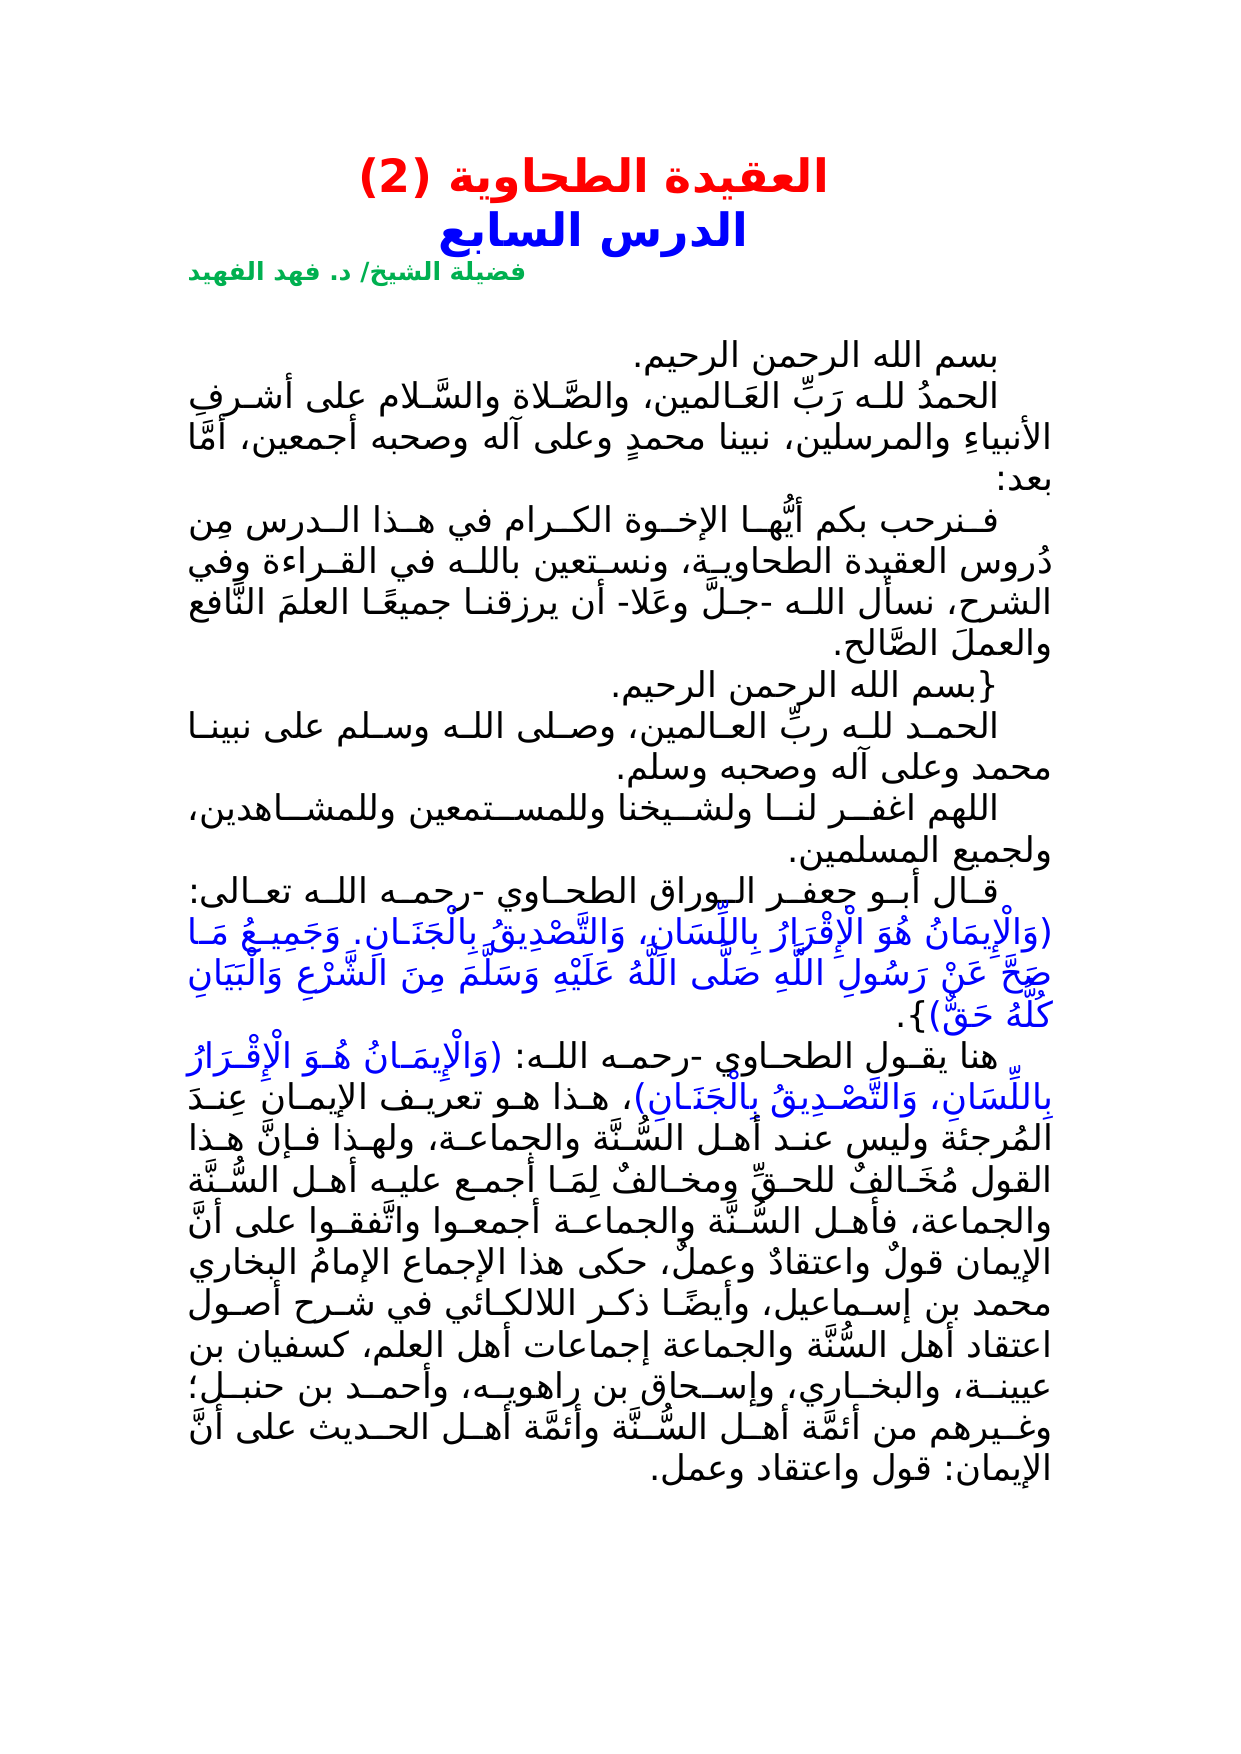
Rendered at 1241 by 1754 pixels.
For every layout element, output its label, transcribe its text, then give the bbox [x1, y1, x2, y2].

text {بسم الله الرحمن الرحيم. [187, 664, 1053, 705]
text الدرس السابع [187, 203, 1053, 257]
text الحمدُ لله رَبِّ العَالمين، والصَّلاة والسَّلام على أشرفِ الأنبياءِ والمرسلين، نبينا محمدٍ وعلى آله وصحبه أجمعين، أمَّا بعد: [187, 375, 1053, 499]
text فضيلة الشيخ/ د. فهد الفهيد [187, 257, 1053, 286]
text هنا يقول الطحاوي -رحمه الله: (وَالْإِيمَانُ هُوَ الْإِقْرَارُ بِاللِّسَانِ، وَالتَّصْدِيقُ بِالْجَنَانِ)، هذا هو تعريف الإيمان عِندَ المُرجئة وليس عند أهل السُّنَّة والجماعة، ولهذا فإنَّ هذا القول مُخَالفٌ للحقِّ ومخالفٌ لِمَا أجمع عليه أهل السُّنَّة والجماعة، فأهل السُّنَّة والجماعة أجمعوا واتَّفقوا على أنَّ الإيمان قولٌ واعتقادٌ وعملٌ، حكى هذا الإجماع الإمامُ البخاري محمد بن إسماعيل، وأيضًا ذكر اللالكائي في شرح أصول اعتقاد أهل السُّنَّة والجماعة إجماعات أهل العلم، كسفيان بن عيينة، والبخاري، وإسحاق بن راهويه، وأحمد بن حنبل؛ وغيرهم من أئمَّة أهل السُّنَّة وأئمَّة أهل الحديث على أنَّ الإيمان: قول واعتقاد وعمل. [187, 1035, 1053, 1489]
text العقيدة الطحاوية (2) [187, 150, 1053, 203]
text اللهم اغفر لنا ولشيخنا وللمستمعين وللمشاهدين، ولجميع المسلمين. [187, 788, 1053, 870]
text بسم الله الرحمن الرحيم. [187, 334, 1053, 375]
text الحمد لله ربِّ العالمين، وصلى الله وسلم على نبينا محمد وعلى آله وصحبه وسلم. [187, 705, 1053, 788]
text فنرحب بكم أيُّها الإخوة الكرام في هذا الدرس مِن دُروس العقيدة الطحاوية، ونستعين بالله في القراءة وفي الشرح، نسأل الله -جلَّ وعَلا- أن يرزقنا جميعًا العلمَ النَّافع والعملَ الصَّالح. [187, 499, 1053, 664]
text قال أبو جعفر الوراق الطحاوي -رحمه الله تعالى: (وَالْإِيمَانُ هُوَ الْإِقْرَارُ بِاللِّسَانِ، وَالتَّصْدِيقُ بِالْجَنَانِ. وَجَمِيعُ مَا صَحَّ عَنْ رَسُولِ اللَّهِ صَلَّى اللَّهُ عَلَيْهِ وَسَلَّمَ مِنَ الشَّرْعِ وَالْبَيَانِ كُلُّهُ حَقٌّ)}. [187, 870, 1053, 1035]
